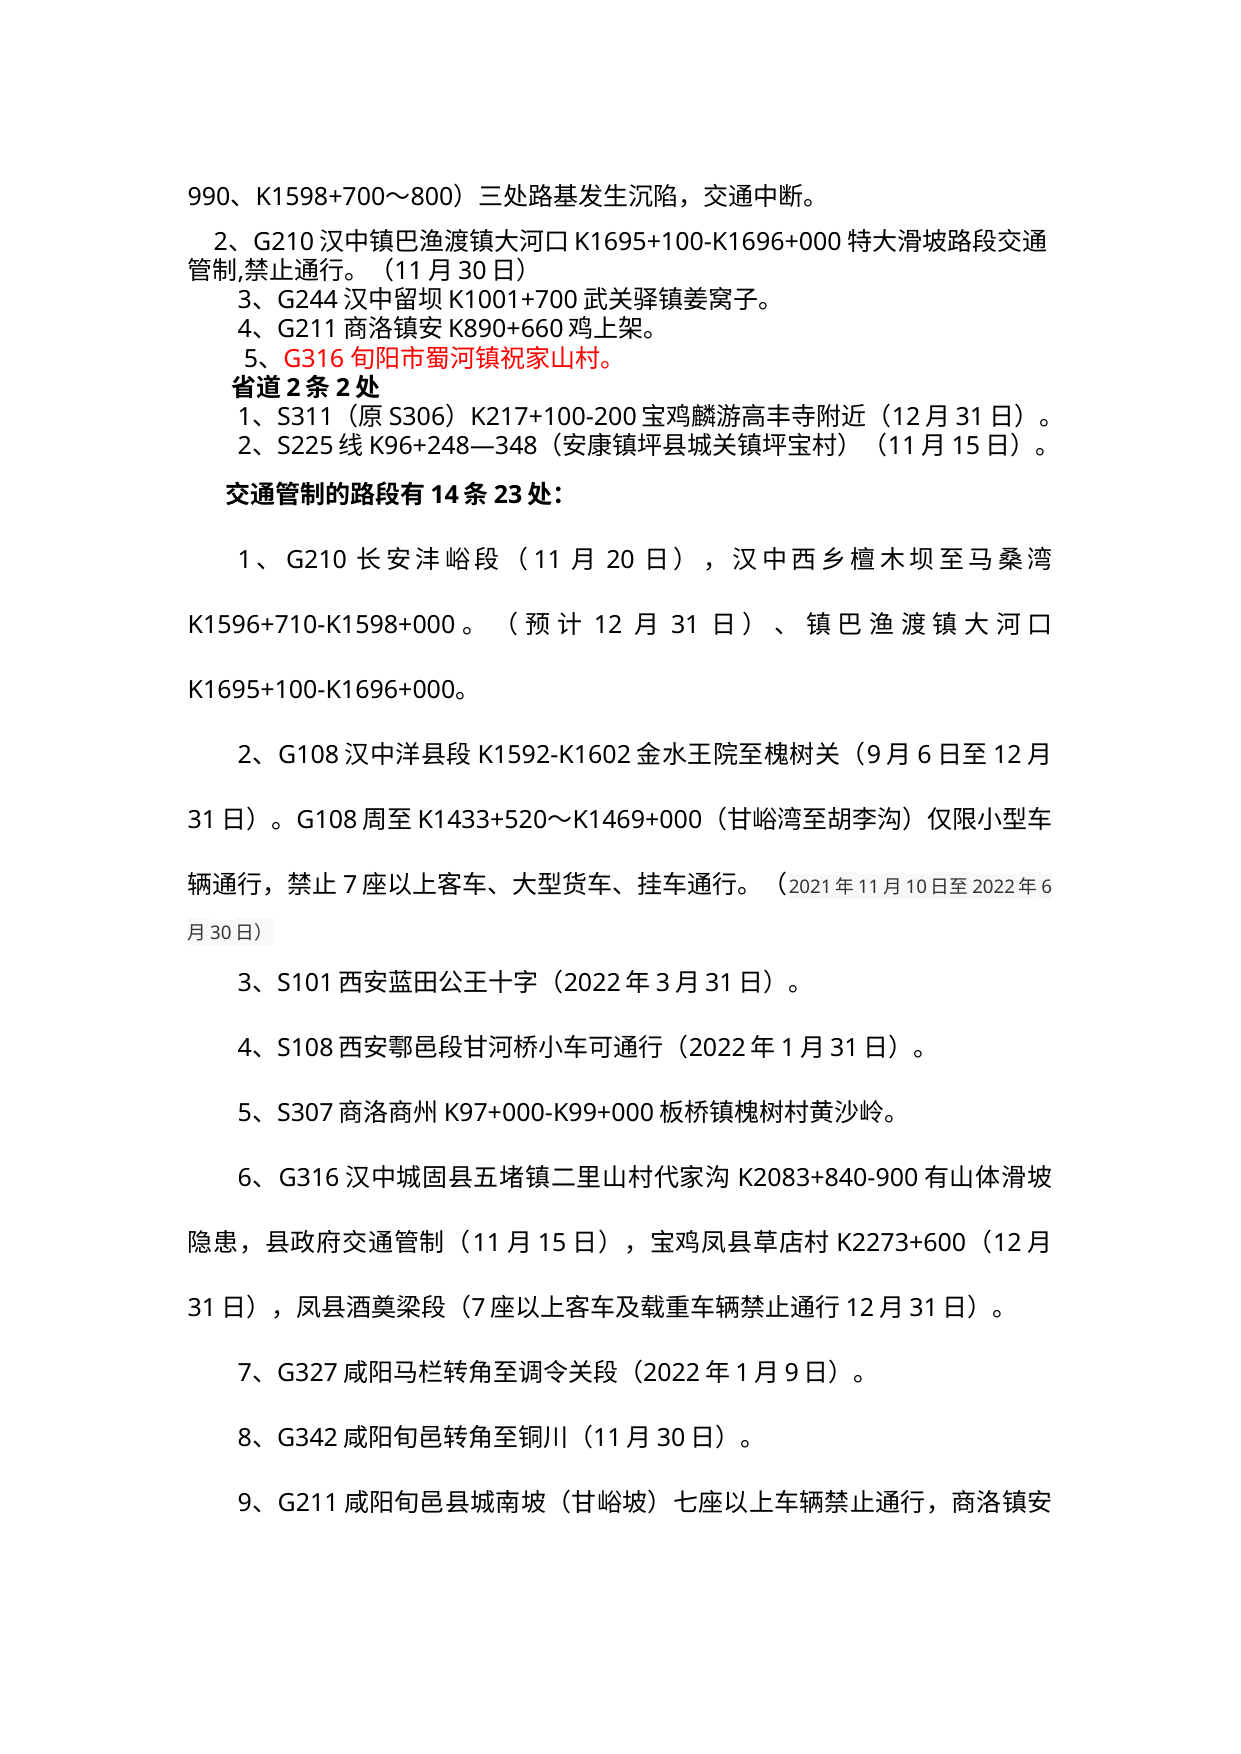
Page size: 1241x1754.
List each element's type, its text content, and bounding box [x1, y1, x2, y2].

text 4、S108西安鄠邑段甘河桥小车可通行（2022年1月31日）。 [187, 1013, 1053, 1078]
text 省道2条2处 [231, 373, 1053, 402]
text 交通管制的路段有14条23处： [187, 460, 1053, 525]
text 7、G327咸阳马栏转角至调令关段（2022年1月9日）。 [187, 1338, 1053, 1403]
text 3、G244汉中留坝K1001+700武关驿镇姜窝子。 [187, 285, 1053, 314]
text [187, 162, 1053, 227]
text 2、G108汉中洋县段K1592-K1602金水王院至槐树关（9月6日至12月31日）。G108周至K1433+520～K1469+000（甘峪湾至胡李沟）仅限小型车辆通行，禁止7座以上客车、大型货车、挂车通行。（2021年11月10日至2022年6月30日） [187, 720, 1053, 948]
text 1、G210长安沣峪段（11月20日），汉中西乡檀木坝至马桑湾K1596+710-K1598+000。（预计12月31日）、镇巴渔渡镇大河口K1695+100-K1696+000。 [187, 525, 1053, 720]
text 6、G316汉中城固县五堵镇二里山村代家沟K2083+840-900有山体滑坡隐患，县政府交通管制（11月15日），宝鸡凤县草店村K2273+600（12月31日），凤县酒奠梁段（7座以上客车及载重车辆禁止通行12月31日）。 [187, 1143, 1053, 1338]
text 1、S311（原S306）K217+100-200宝鸡麟游高丰寺附近（12月31日）。 [187, 402, 1053, 431]
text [187, 1468, 1053, 1533]
text 4、G211商洛镇安K890+660鸡上架。 [187, 314, 1053, 344]
text 2、S225线K96+248—348（安康镇坪县城关镇坪宝村）（11月15日）。 [187, 431, 1053, 460]
text 3、S101西安蓝田公王十字（2022年3月31日）。 [187, 948, 1053, 1013]
text 5、S307商洛商州K97+000-K99+000板桥镇槐树村黄沙岭。 [187, 1078, 1053, 1143]
text 8、G342咸阳旬邑转角至铜川（11月30日）。 [187, 1403, 1053, 1468]
text 5、G316 旬阳市蜀河镇祝家山村。 [231, 344, 1053, 373]
text 2、G210汉中镇巴渔渡镇大河口K1695+100-K1696+000特大滑坡路段交通管制,禁止通行。（11月30日） [187, 227, 1053, 285]
